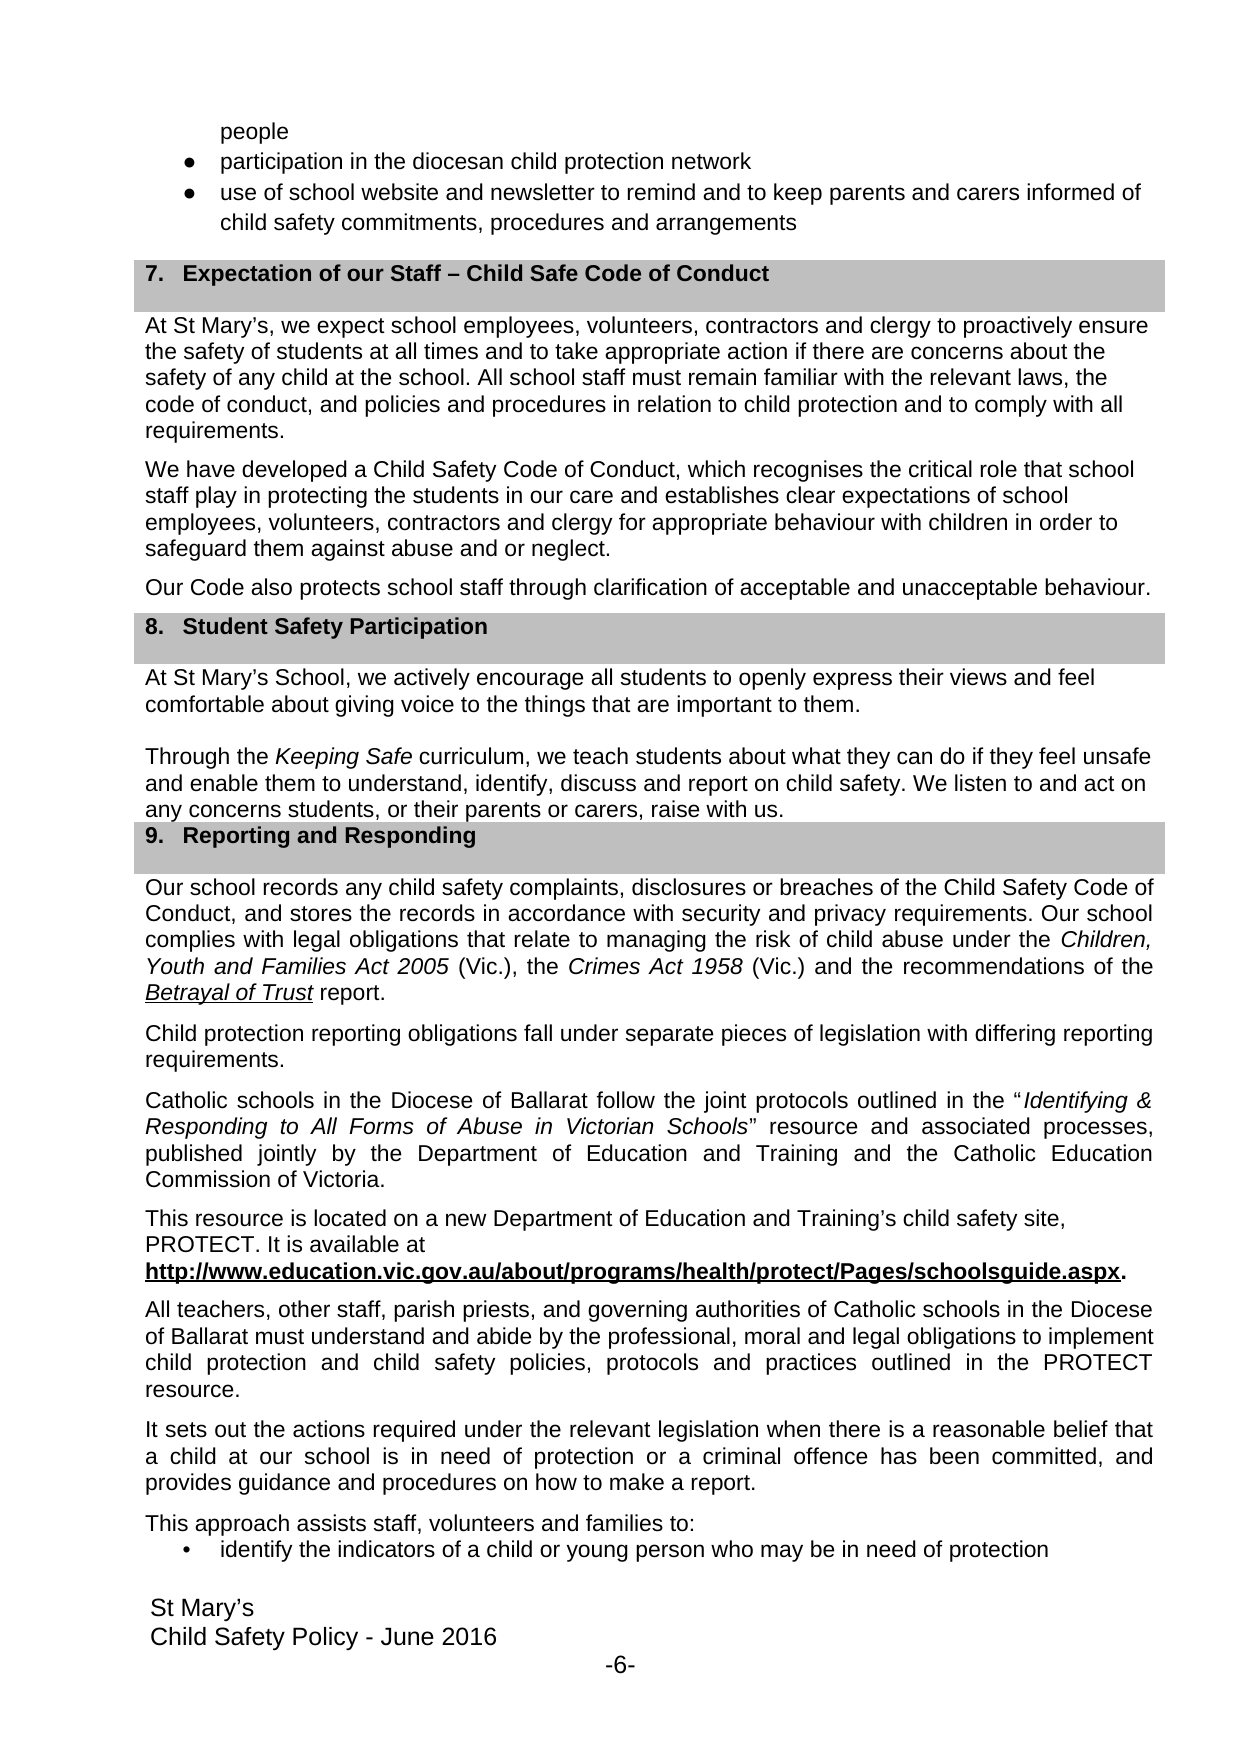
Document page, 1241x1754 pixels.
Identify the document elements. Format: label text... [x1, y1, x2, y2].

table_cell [134, 118, 1165, 260]
table_cell At St Mary’s School, we actively encourage all students to openly express their views and feel comfortable about giving voice to the things that are important to them. Through the Keeping Safe curriculum, we teach students about what they can do if they feel unsafe and enable them to understand, identify, discuss and report on child safety. We listen to and act on any concerns students, or their parents or carers, raise with us. [134, 664, 1165, 822]
table_cell Reporting and Responding [134, 822, 1165, 874]
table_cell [134, 874, 1165, 1567]
table_cell Expectation of our Staff – Child Safe Code of Conduct [134, 260, 1165, 312]
table_cell At St Mary’s, we expect school employees, volunteers, contractors and clergy to proactively ensure the safety of students at all times and to take appropriate action if there are concerns about the safety of any child at the school. All school staff must remain familiar with the relevant laws, the code of conduct, and policies and procedures in relation to child protection and to comply with all requirements. We have developed a Child Safety Code of Conduct, which recognises the critical role that school staff play in protecting the students in our care and establishes clear expectations of school employees, volunteers, contractors and clergy for appropriate behaviour with children in order to safeguard them against abuse and or neglect. Our Code also protects school staff through clarification of acceptable and unacceptable behaviour. [134, 312, 1165, 613]
table_cell Student Safety Participation [134, 613, 1165, 664]
